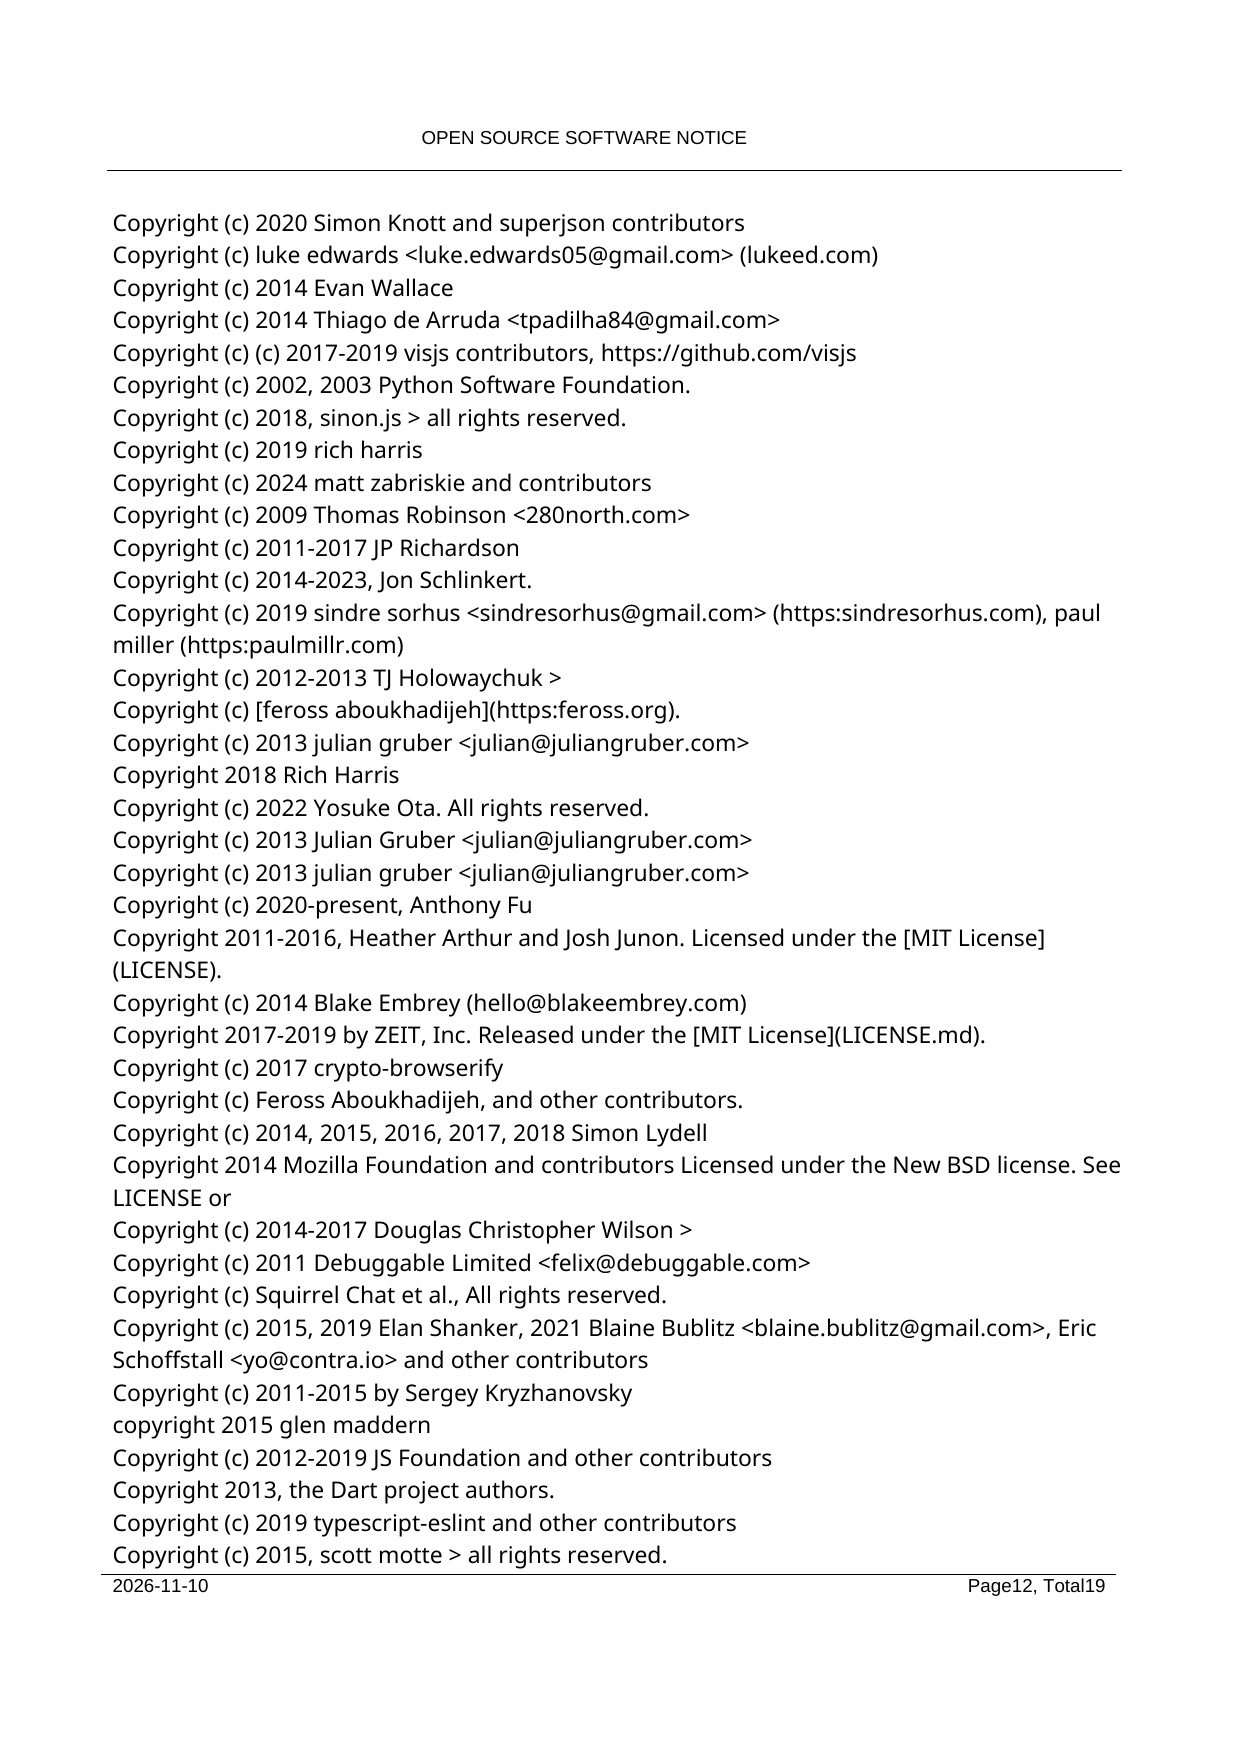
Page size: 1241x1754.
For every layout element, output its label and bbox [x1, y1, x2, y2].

text [112, 206, 1128, 1571]
